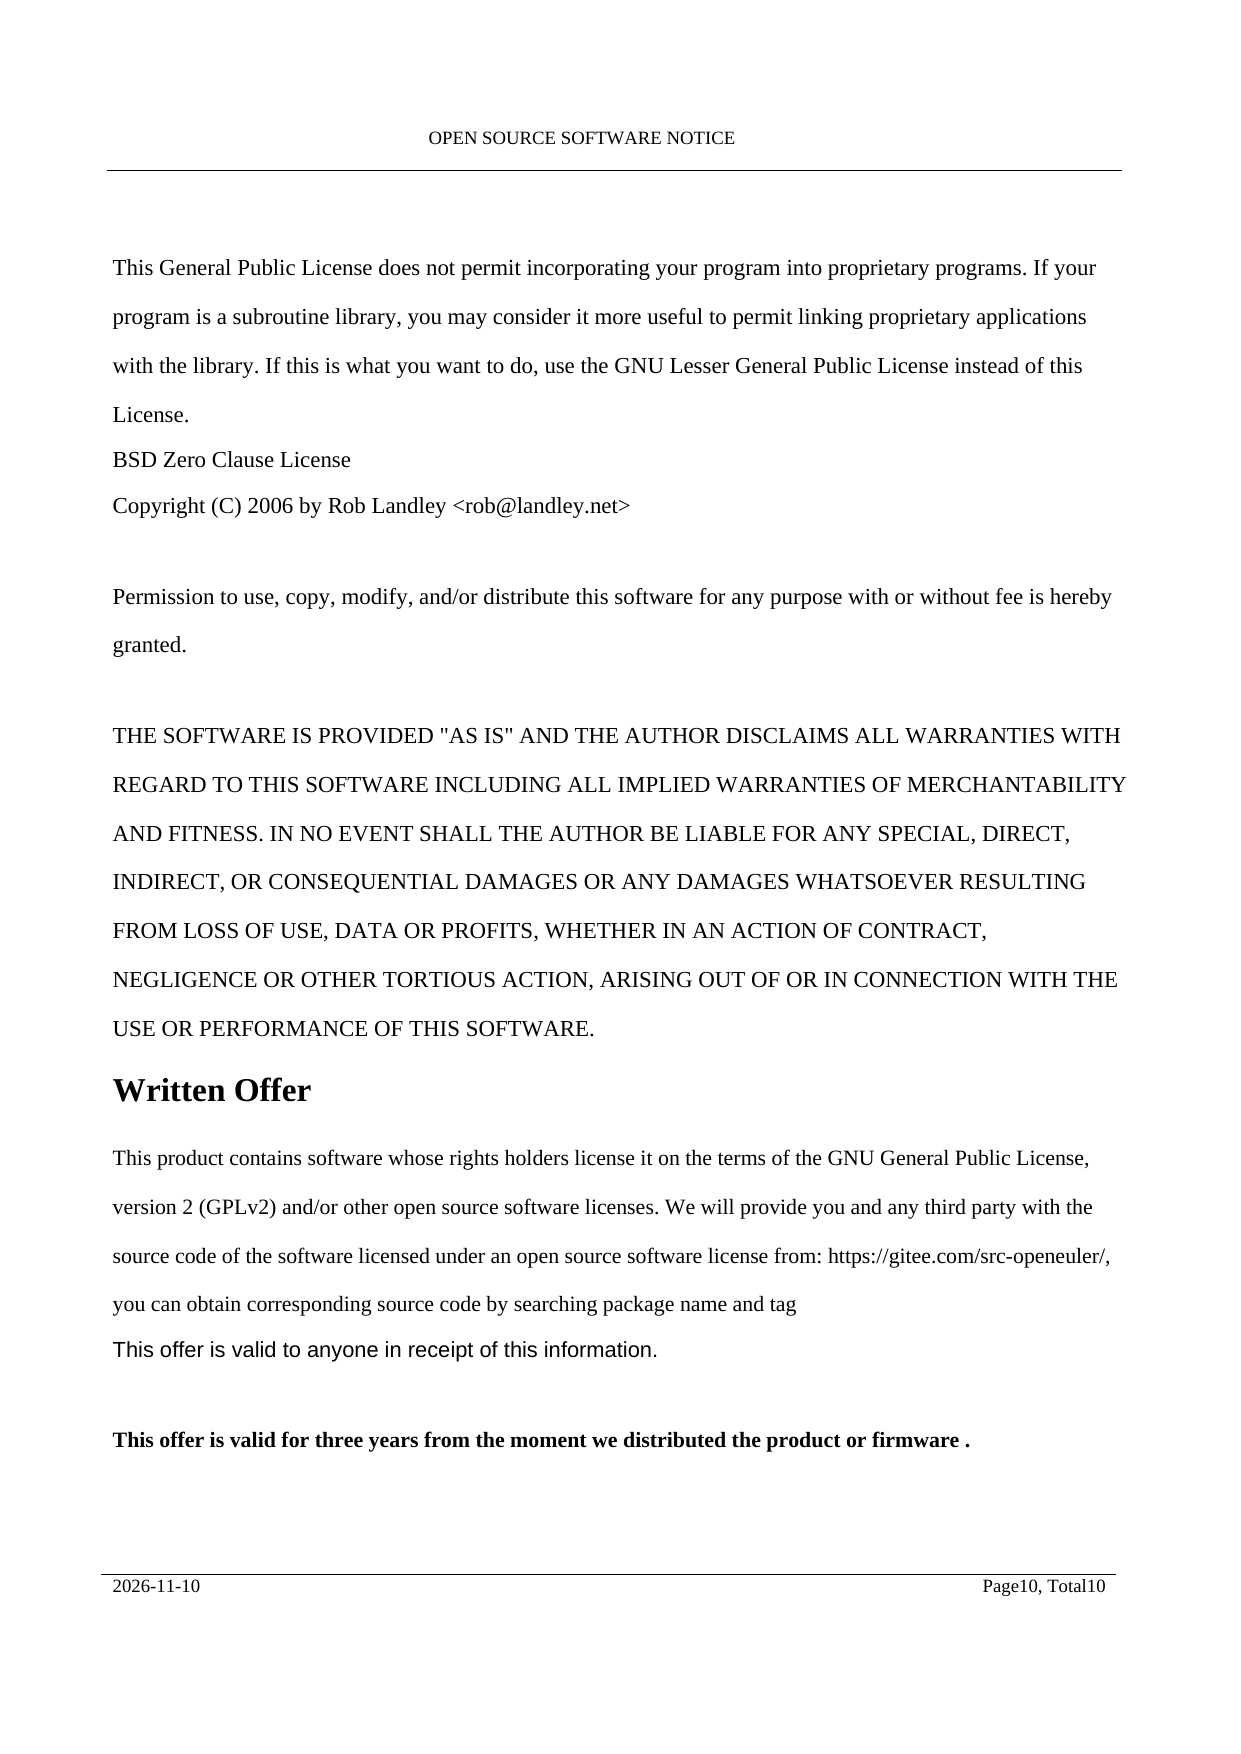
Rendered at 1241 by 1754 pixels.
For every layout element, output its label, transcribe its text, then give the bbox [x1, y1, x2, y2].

text This offer is valid to anyone in receipt of this information. [112, 1333, 1128, 1365]
text Permission to use, copy, modify, and/or distribute this software for any purpose with or without fee is hereby granted. [112, 580, 1128, 661]
text Copyright (C) 2006 by Rob Landley <rob@landley.net> [112, 489, 1128, 521]
text THE SOFTWARE IS PROVIDED "AS IS" AND THE AUTHOR DISCLAIMS ALL WARRANTIES WITH REGARD TO THIS SOFTWARE INCLUDING ALL IMPLIED WARRANTIES OF MERCHANTABILITY AND FITNESS. IN NO EVENT SHALL THE AUTHOR BE LIABLE FOR ANY SPECIAL, DIRECT, INDIRECT, OR CONSEQUENTIAL DAMAGES OR ANY DAMAGES WHATSOEVER RESULTING FROM LOSS OF USE, DATA OR PROFITS, WHETHER IN AN ACTION OF CONTRACT, NEGLIGENCE OR OTHER TORTIOUS ACTION, ARISING OUT OF OR IN CONNECTION WITH THE USE OR PERFORMANCE OF THIS SOFTWARE. [112, 719, 1128, 1044]
text Written Offer [112, 1057, 1128, 1122]
text This General Public License does not permit incorporating your program into proprietary programs. If your program is a subroutine library, you may consider it more useful to permit linking proprietary applications with the library. If this is what you want to do, use the GNU Lesser General Public License instead of this License. [112, 251, 1128, 430]
text This offer is valid for three years from the moment we distributed the product or firmware . [112, 1423, 1128, 1456]
text BSD Zero Clause License [112, 443, 1128, 476]
text This product contains software whose rights holders license it on the terms of the GNU General Public License, version 2 (GPLv2) and/or other open source software licenses. We will provide you and any third party with the source code of the software licensed under an open source software license from: https://gitee.com/src-openeuler/, you can obtain corresponding source code by searching package name and tag [112, 1141, 1128, 1320]
